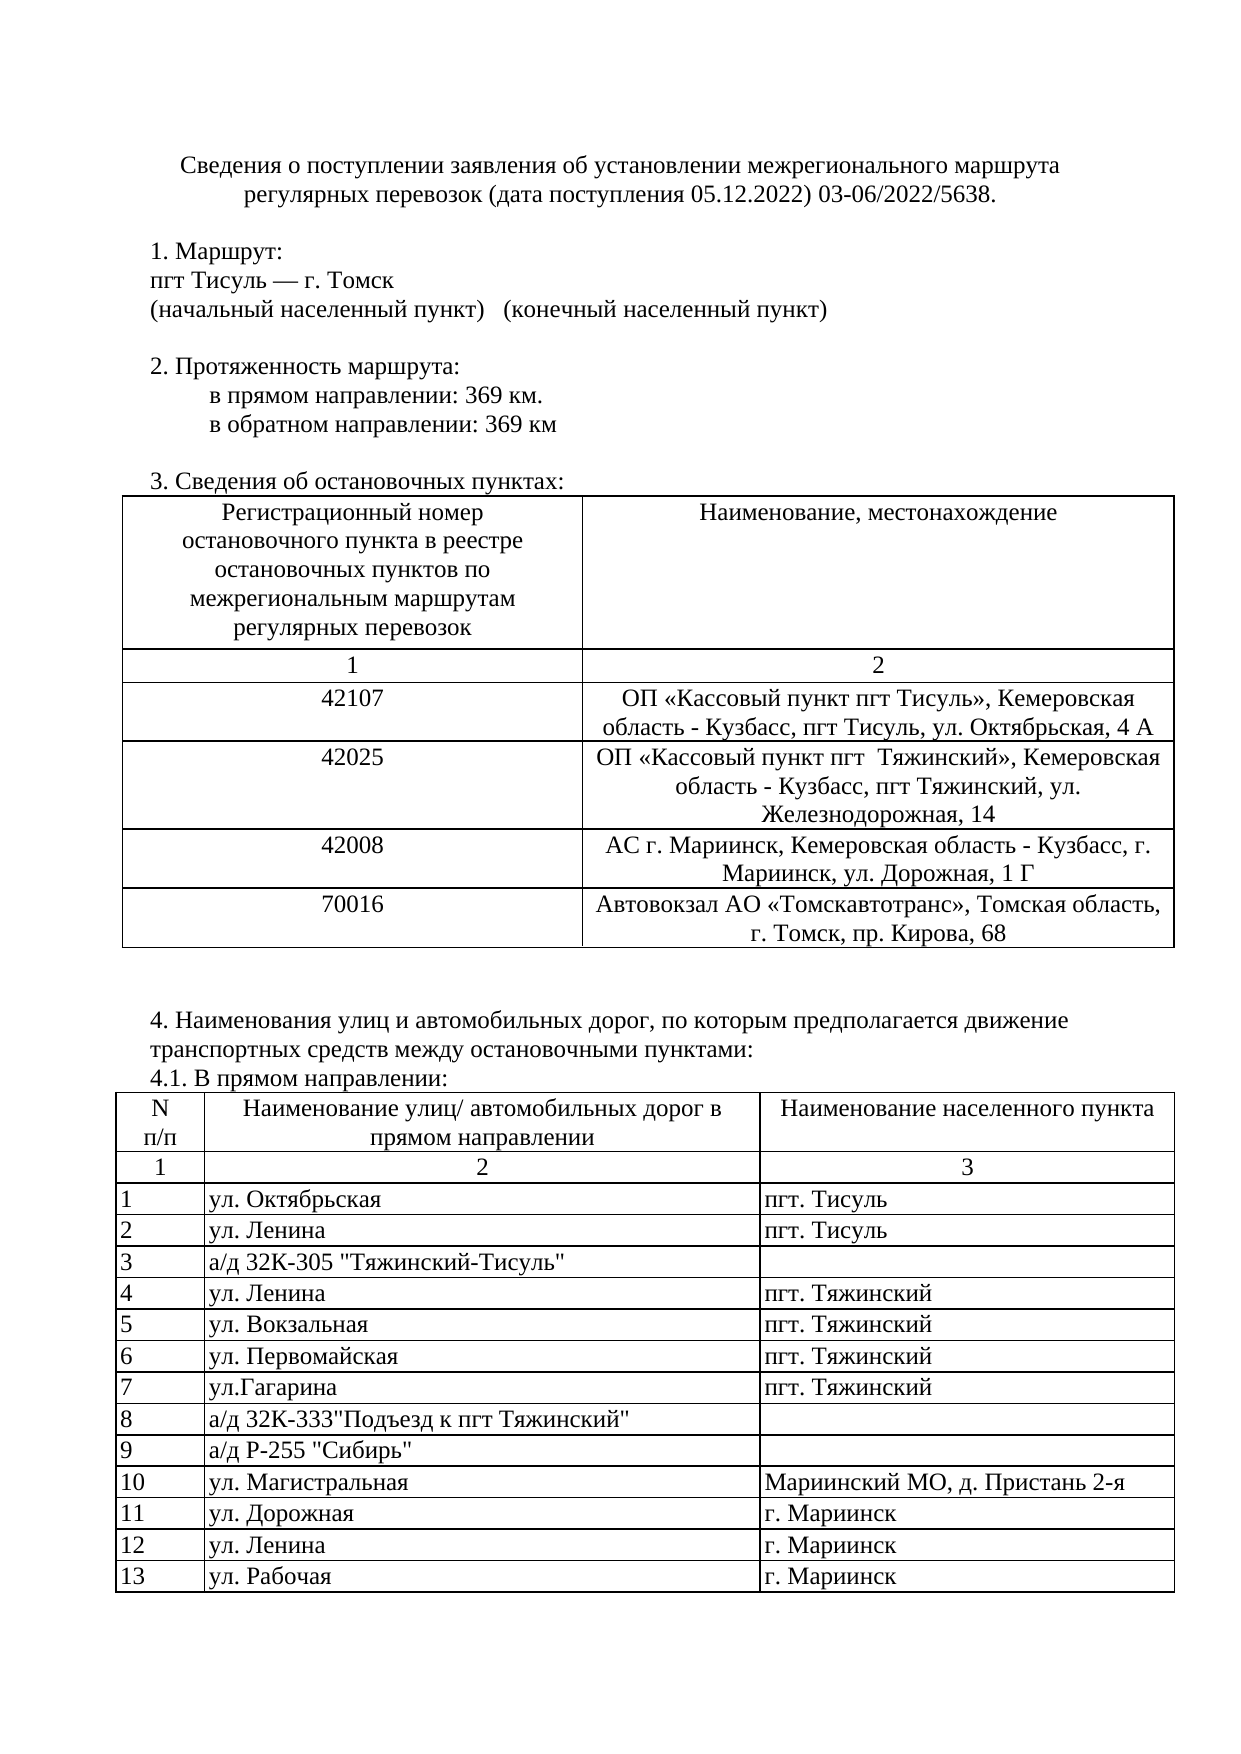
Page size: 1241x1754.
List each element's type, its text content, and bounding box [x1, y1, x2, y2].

table_cell а/д 32К-305 "Тяжинский-Тисуль" [205, 1247, 759, 1277]
table_header Наименование улиц/ автомобильных дорог в прямом направлении [205, 1093, 759, 1151]
table_cell 42107 [123, 683, 582, 740]
text 4.1. В прямом направлении: [150, 1063, 1090, 1092]
table_cell 1 [123, 650, 582, 681]
table_cell 4 [117, 1278, 204, 1308]
table_cell 3 [117, 1247, 204, 1277]
table_cell 42025 [123, 742, 582, 828]
text в прямом направлении: 369 км. [150, 380, 1090, 409]
table_cell 11 [117, 1498, 204, 1528]
table_cell 8 [117, 1404, 204, 1434]
text 2. Протяженность маршрута: [150, 351, 1090, 380]
table_cell [761, 1436, 1174, 1465]
table_cell Мариинский МО, д. Пристань 2-я [761, 1467, 1174, 1497]
table_cell ОП «Кассовый пункт пгт Тяжинский», Кемеровская область - Кузбасс, пгт Тяжинский, ул. Железнодорожная, 14 [583, 742, 1173, 828]
table_cell ул.Гагарина [205, 1373, 759, 1402]
text пгт Тисуль — г. Томск [150, 265, 1090, 294]
table_cell пгт. Тяжинский [761, 1278, 1174, 1308]
table_header N п/п [117, 1093, 204, 1151]
table_cell 6 [117, 1341, 204, 1371]
table_cell ул. Дорожная [205, 1498, 759, 1528]
table_header Наименование, местонахождение [583, 497, 1173, 648]
table_cell пгт. Тяжинский [761, 1373, 1174, 1402]
table_cell АС г. Мариинск, Кемеровская область - Кузбасс, г. Мариинск, ул. Дорожная, 1 Г [583, 830, 1173, 887]
table_header Регистрационный номер остановочного пункта в реестре остановочных пунктов по межрегиональным маршрутам регулярных перевозок [123, 497, 582, 648]
table_cell пгт. Тяжинский [761, 1341, 1174, 1371]
text (начальный населенный пункт) (конечный населенный пункт) [150, 294, 1090, 322]
table_cell г. Мариинск [761, 1561, 1174, 1591]
text Сведения о поступлении заявления об установлении межрегионального маршрута регулярных перевозок (дата поступления 05.12.2022) 03-06/2022/5638. [150, 150, 1090, 207]
table_cell 42008 [123, 830, 582, 887]
table_cell пгт. Тяжинский [761, 1310, 1174, 1339]
table_cell Автовокзал АО «Томскавтотранс», Томская область, г. Томск, пр. Кирова, 68 [583, 889, 1173, 946]
table_cell ул. Первомайская [205, 1341, 759, 1371]
table_cell ул. Октябрьская [205, 1184, 759, 1214]
table_cell 2 [583, 650, 1173, 681]
table_cell а/д 32К-333"Подъезд к пгт Тяжинский" [205, 1404, 759, 1434]
table_cell ул. Ленина [205, 1278, 759, 1308]
table_cell г. Мариинск [761, 1498, 1174, 1528]
table_cell ул. Рабочая [205, 1561, 759, 1591]
table_cell [761, 1404, 1174, 1434]
table_cell ОП «Кассовый пункт пгт Тисуль», Кемеровская область - Кузбасс, пгт Тисуль, ул. Октябрьская, 4 А [583, 683, 1173, 740]
text 4. Наименования улиц и автомобильных дорог, по которым предполагается движение транспортных средств между остановочными пунктами: [150, 1005, 1090, 1063]
text 3. Сведения об остановочных пунктах: [150, 466, 1090, 495]
table_header Наименование населенного пункта [761, 1093, 1174, 1151]
table_cell а/д Р-255 "Сибирь" [205, 1436, 759, 1465]
table_cell ул. Вокзальная [205, 1310, 759, 1339]
table_cell ул. Ленина [205, 1215, 759, 1245]
text в обратном направлении: 369 км [150, 409, 1090, 437]
table_cell г. Мариинск [761, 1530, 1174, 1560]
table_cell 5 [117, 1310, 204, 1339]
table_cell 1 [117, 1184, 204, 1214]
table_cell 7 [117, 1373, 204, 1402]
table_cell 2 [117, 1215, 204, 1245]
table_cell ул. Магистральная [205, 1467, 759, 1497]
table_cell 2 [205, 1152, 759, 1182]
table_cell пгт. Тисуль [761, 1215, 1174, 1245]
table_cell 1 [117, 1152, 204, 1182]
table_cell 10 [117, 1467, 204, 1497]
table_cell [761, 1247, 1174, 1277]
table_cell 3 [761, 1152, 1174, 1182]
text 1. Маршрут: [150, 236, 1090, 265]
table_cell 13 [117, 1561, 204, 1591]
table_cell ул. Ленина [205, 1530, 759, 1560]
table_cell 70016 [123, 889, 582, 946]
table_cell пгт. Тисуль [761, 1184, 1174, 1214]
table_cell 9 [117, 1436, 204, 1465]
table_cell 12 [117, 1530, 204, 1560]
